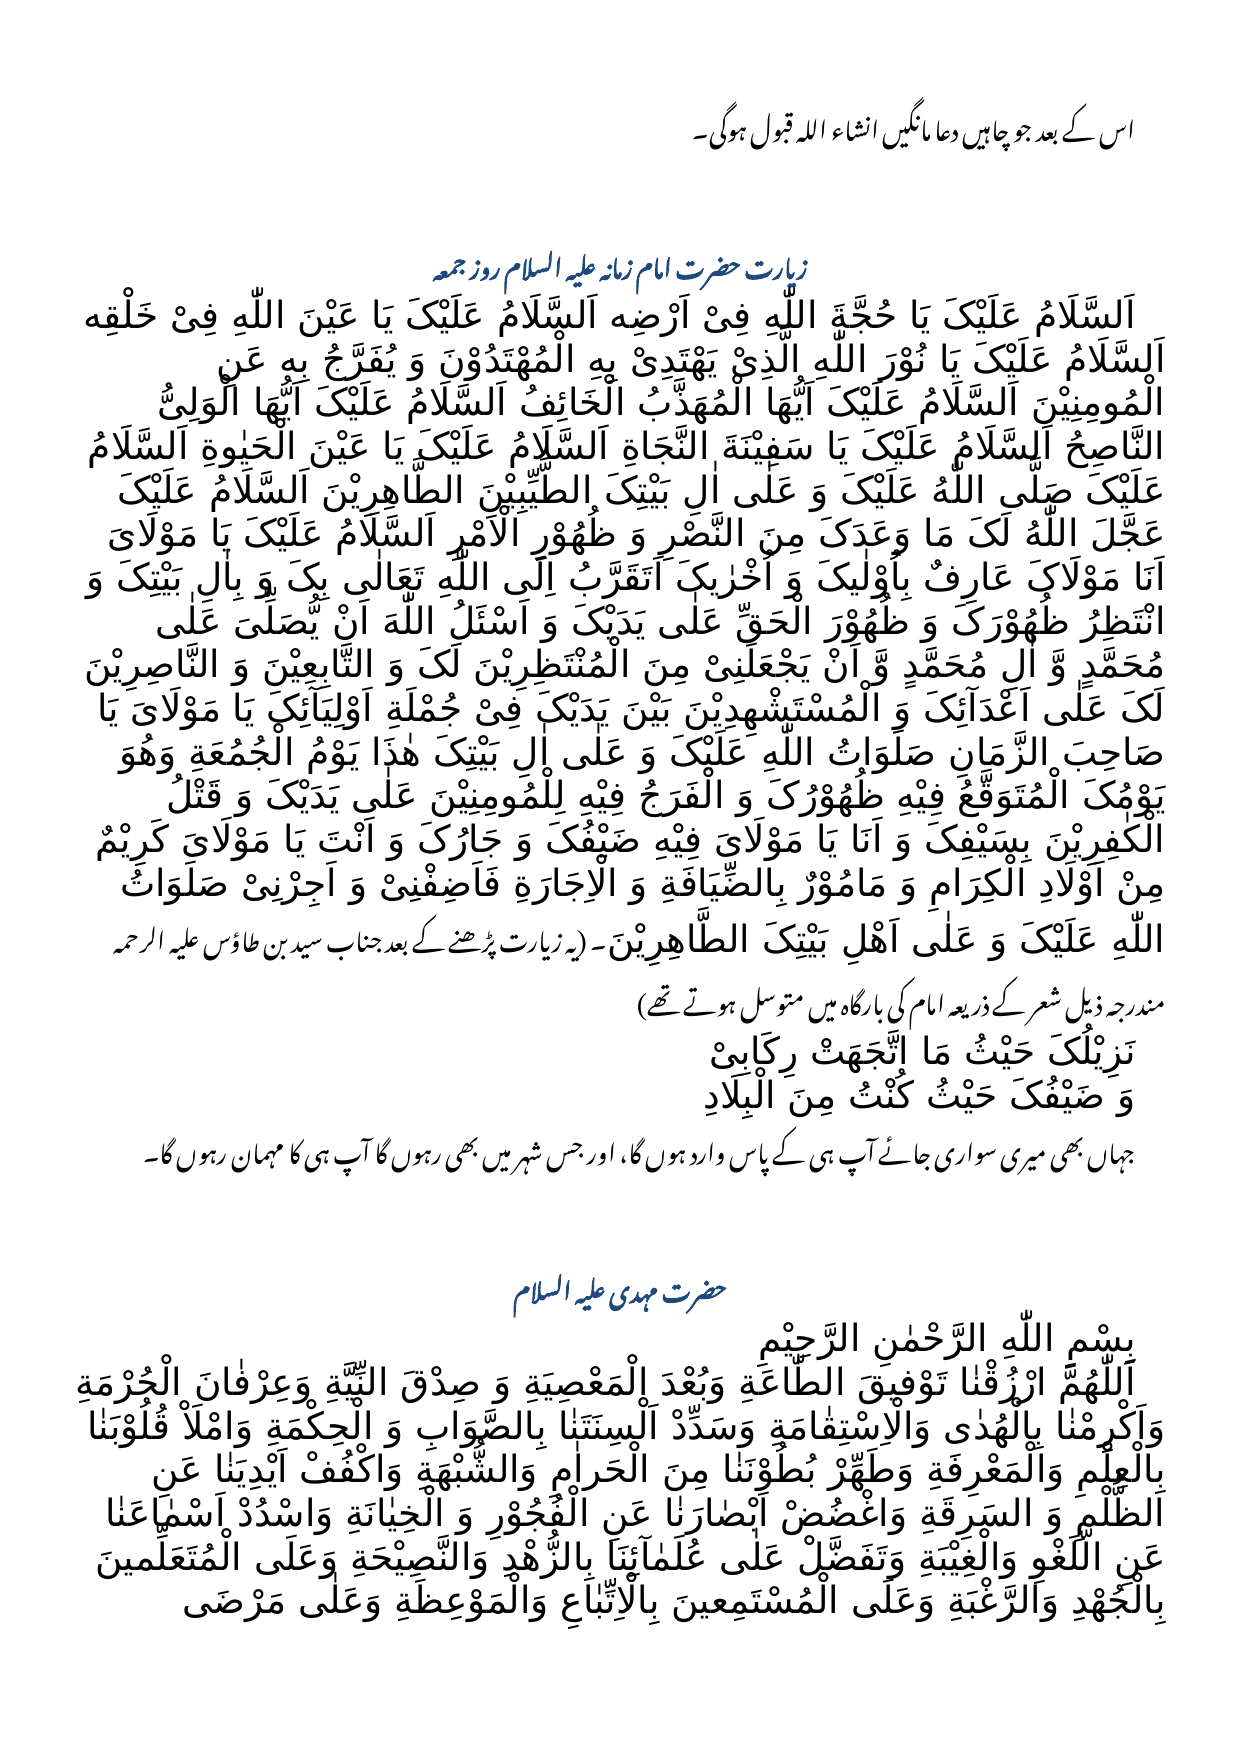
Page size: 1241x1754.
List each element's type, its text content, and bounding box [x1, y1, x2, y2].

text اَلسَّلَامُ عَلَیْکَ یَا حُجَّةَ اللّٰهِ فِیْ اَرْضِه اَلسَّلَامُ عَلَیْکَ یَا عَیْنَ اللّٰهِ فِیْ خَلْقِه اَلسَّلَامُ عَلَیْکَ یَا نُوْرَ اللّٰهِ الَّذِیْ یَهْتَدِیْ بِهِ الْمُهْتَدُوْنَ وَ یُفَرَّجُ بِه عَنِ الْمُومِنِیْنَ اَلسَّلَامُ عَلَیْکَ اَیُّهَا الْمُهَذَّبُ الْخَائِفُ اَلسَّلَامُ عَلَیْکَ اَیُّهَا الْوَلِیُّ النَّاصِحُ اَلسَّلَامُ عَلَیْکَ یَا سَفِیْنَةَ النَّجَاةِ اَلسَّلَامُ عَلَیْکَ یَا عَیْنَ الْحَیٰوةِ اَلسَّلَامُ عَلَیْکَ صَلَّی اللّٰهُ عَلَیْکَ وَ عَلٰی اٰلِ بَیْتِکَ الطَّیِّبِیْنَ الطَّاهِرِیْنَ اَلسَّلَامُ عَلَیْکَ عَجَّلَ اللّٰهُ لَکَ مَا وَعَدَکَ مِنَ النَّصْرِ وَ ظُهُوْرِ الْاَمْرِ اَلسَّلَامُ عَلَیْکَ یَا مَوْلَایَ اَنَا مَوْلَاکَ عَارِفٌ بِاُوْلٰیکَ وَ اُخْرٰیکَ اَتَقَرَّبُ اِلَی اللّٰهِ تَعَالٰی بِکَ وَ بِاٰلِ بَیْتِکَ وَ انْتَظِرُ ظُهُوْرَکَ وَ ظُهُوْرَ الْحَقِّ عَلٰی یَدَیْکَ وَ اَسْئَلُ اللّٰهَ اَنْ یُّصَلِّیَ عَلٰی مُحَمَّدٍ وَّ اٰلِ مُحَمَّدٍ وَّ اَنْ یَجْعَلَنِیْ مِنَ الْمُنْتَظِرِیْنَ لَکَ وَ التَّابِعِیْنَ وَ النَّاصِرِیْنَ لَکَ عَلٰی اَعْدَآئِکَ وَ الْمُسْتَشْهِدِیْنَ بَیْنَ یَدَیْکَ فِیْ جُمْلَةِ اَوْلِیَآئِکَ یَا مَوْلَایَ یَا صَاحِبَ الزَّمَانِ صَلَوَاتُ اللّٰهِ عَلَیْکَ وَ عَلٰی اٰلِ بَیْتِکَ هٰذَا یَوْمُ الْجُمُعَةِ وَهُوَ یَوْمُکَ الْمُتَوَقَّعُ فِیْهِ ظُهُوْرُکَ وَ الْفَرَجُ فِیْهِ لِلْمُومِنِیْنَ عَلٰی یَدَیْکَ وَ قَتْلُ الْکٰفِرِیْنَ بِسَیْفِکَ وَ اَنَا یَا مَوْلَایَ فِیْهِ ضَیْفُکَ وَ جَارُکَ وَ اَنْتَ یَا مَوْلَایَ کَرِیْمٌ مِنْ اَوْلَادِ الْکِرَامِ وَ مَامُوْرٌ بِالضِّیَافَةِ وَ الْاِجَارَةِ فَاَضِفْنِیْ وَ اَجِرْنِیْ صَلَوَاتُ اللّٰهِ عَلَیْکَ وَ عَلٰی اَهْلِ بَیْتِکَ الطَّاهِرِیْنَ۔ (یہ زیارت پڑھنے کے بعد جناب سید بن طاؤس علیہ الرحمہ مندرجہ ذیل شعر کے ذریعہ امام کی بارگاہ میں متوسل ہوتے تھے) [75, 294, 1165, 1030]
subtitle زیارت حضرت امام زمانہ علیہ السلام روز جمعہ [75, 231, 1165, 294]
text وَ ضَیْفُکَ حَیْثُ کُنْتُ مِنَ الْبِلَادِ [75, 1073, 1165, 1117]
text بِسْمِ اللّٰهِ الرَّحْمٰنِ الرَّحِیْمِ [75, 1317, 1165, 1361]
text اس کے بعد جو چاہیں دعا مانگیں انشاء الله قبول ہوگی۔ [75, 94, 1165, 156]
text نَزِیْلُکَ حَیْثُ مَا اتَّجَهَتْ رِکَابِیْ [75, 1030, 1165, 1073]
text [75, 1361, 1165, 1623]
text جہاں بھی میری سواری جائے آپ ہی کے پاس وارد ہوں گا، اور جس شہر میں بھی رہوں گا آپ ہی کا مہمان رہوں گا۔ [75, 1117, 1165, 1179]
subtitle حضرت مہدی علیہ السلام [75, 1254, 1165, 1317]
